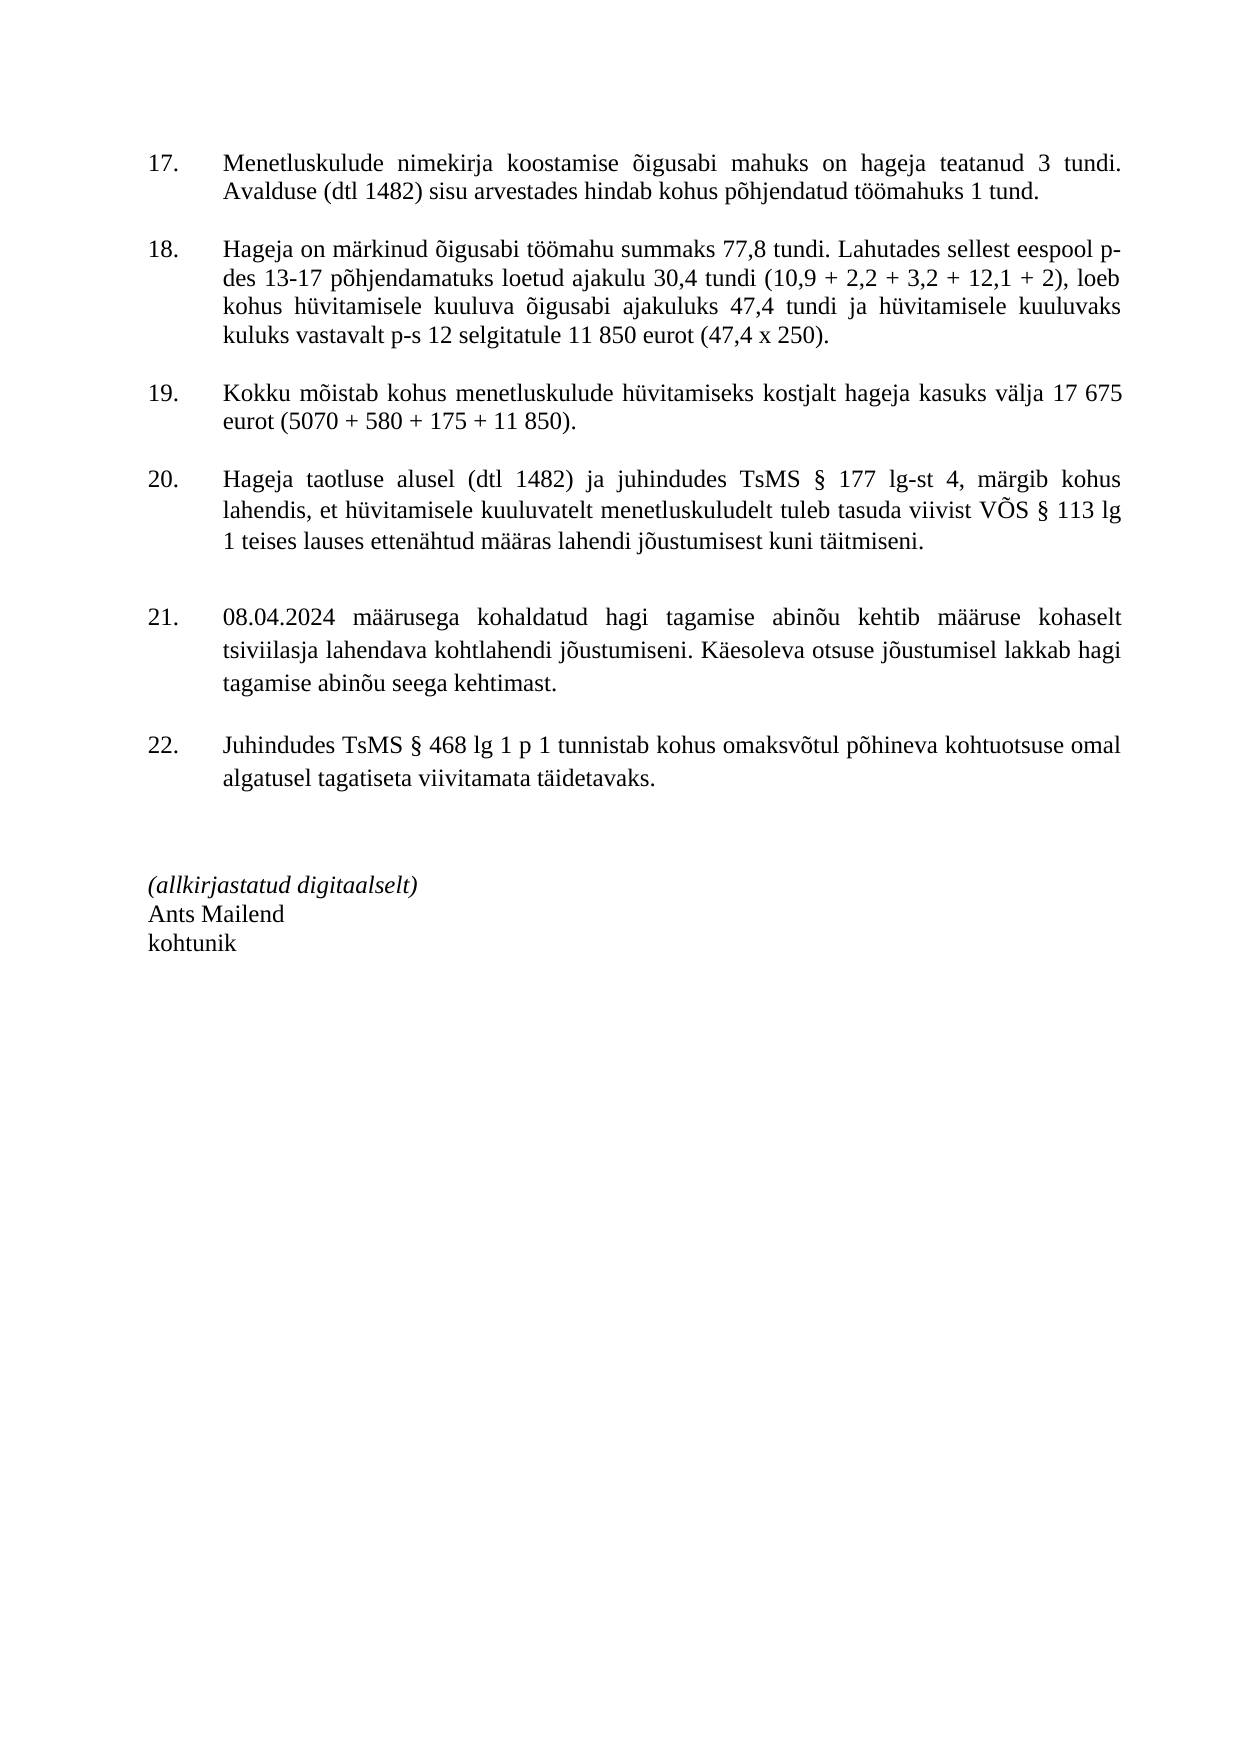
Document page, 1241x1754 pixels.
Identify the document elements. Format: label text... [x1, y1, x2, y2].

list Kokku mõistab kohus menetluskulude hüvitamiseks kostjalt hageja kasuks välja 17 675 eurot (5070 + 580 + 175 + 11 850). [148, 378, 1122, 435]
list Menetluskulude nimekirja koostamise õigusabi mahuks on hageja teatanud 3 tundi. Avalduse (dtl 1482) sisu arvestades hindab kohus põhjendatud töömahuks 1 tund. [148, 148, 1122, 205]
list 08.04.2024 määrusega kohaldatud hagi tagamise abinõu kehtib määruse kohaselt tsiviilasja lahendava kohtlahendi jõustumiseni. Käesoleva otsuse jõustumisel lakkab hagi tagamise abinõu seega kehtimast. [148, 602, 1122, 697]
text kohtunik [148, 928, 1122, 957]
list Juhindudes TsMS § 468 lg 1 p 1 tunnistab kohus omaksvõtul põhineva kohtuotsuse omal algatusel tagatiseta viivitamata täidetavaks. [148, 730, 1122, 792]
text (allkirjastatud digitaalselt) [148, 871, 1122, 899]
list Hageja on märkinud õigusabi töömahu summaks 77,8 tundi. Lahutades sellest eespool p-des 13-17 põhjendamatuks loetud ajakulu 30,4 tundi (10,9 + 2,2 + 3,2 + 12,1 + 2), loeb kohus hüvitamisele kuuluva õigusabi ajakuluks 47,4 tundi ja hüvitamisele kuuluvaks kuluks vastavalt p-s 12 selgitatule 11 850 eurot (47,4 x 250). [148, 234, 1122, 349]
list Hageja taotluse alusel (dtl 1482) ja juhindudes TsMS § 177 lg-st 4, märgib kohus lahendis, et hüvitamisele kuuluvatelt menetluskuludelt tuleb tasuda viivist VÕS § 113 lg 1 teises lauses ettenähtud määras lahendi jõustumisest kuni täitmiseni. [148, 464, 1122, 555]
